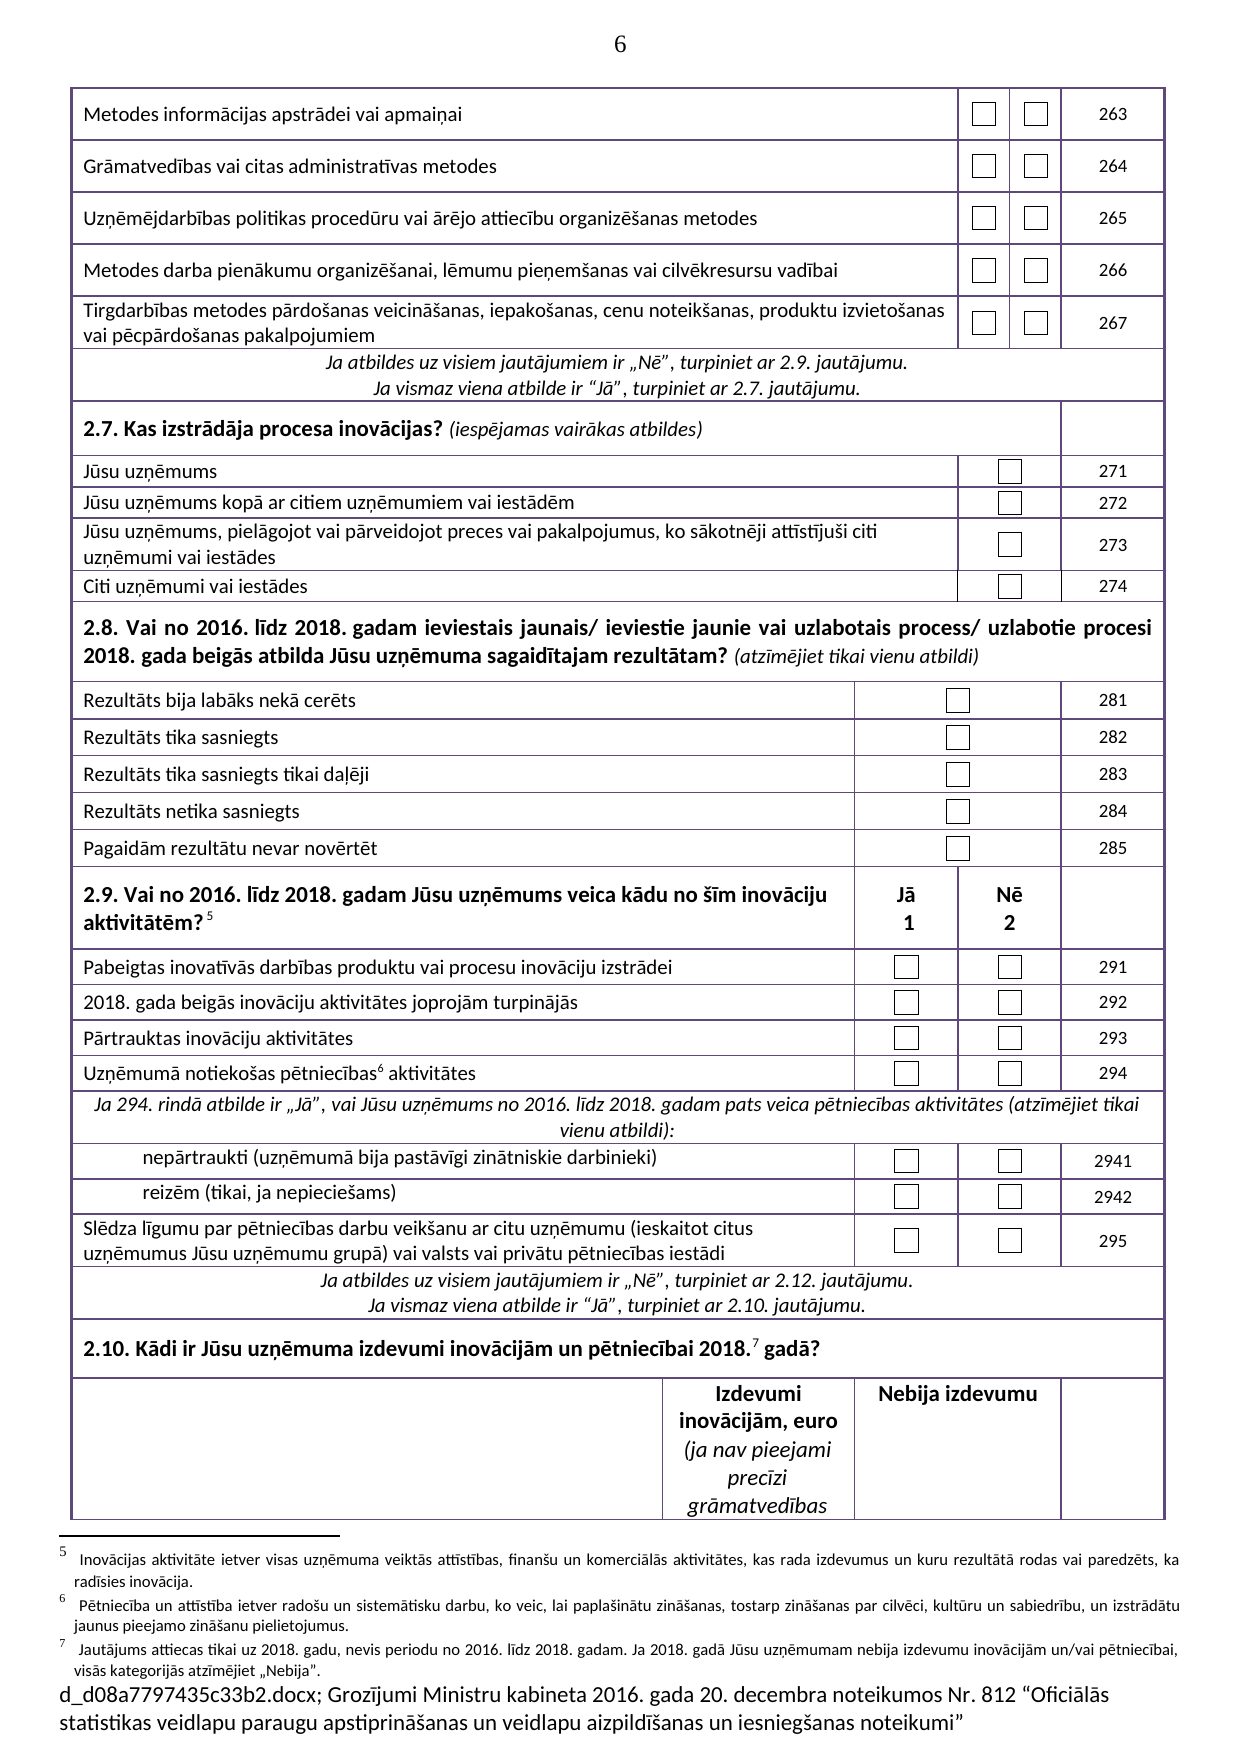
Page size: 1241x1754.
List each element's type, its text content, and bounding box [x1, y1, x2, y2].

table_cell [959, 89, 1009, 139]
table_cell [855, 1144, 957, 1178]
table_cell 283 [1062, 756, 1163, 792]
table_cell Nebija izdevumu 2 [855, 1379, 1060, 1519]
table_cell nepārtraukti (uzņēmumā bija pastāvīgi zinātniskie darbinieki) [73, 1144, 854, 1178]
table_cell 264 [1062, 141, 1163, 191]
table_cell Uzņēmējdarbības politikas procedūru vai ārējo attiecību organizēšanas metodes [73, 193, 957, 243]
table_cell 2941 [1062, 1144, 1163, 1178]
table_cell [855, 950, 957, 984]
table_cell Uzņēmumā notiekošas pētniecības aktivitātes [73, 1056, 854, 1090]
table_cell [1010, 141, 1060, 191]
table_cell Slēdza līgumu par pētniecības darbu veikšanu ar citu uzņēmumu (ieskaitot citus uzņēmumus Jūsu uzņēmumu grupā) vai valsts vai privātu pētniecības iestādi [73, 1215, 854, 1266]
table_cell Jūsu uzņēmums kopā ar citiem uzņēmumiem vai iestādēm [73, 488, 957, 517]
table_cell Pārtrauktas inovāciju aktivitātes [73, 1021, 854, 1054]
table_cell [1062, 1379, 1163, 1519]
table_cell 2.7. Kas izstrādāja procesa inovācijas? (iespējamas vairākas atbildes) [73, 402, 1060, 455]
table_cell [855, 830, 1060, 866]
table_cell [959, 456, 1060, 486]
table_cell [959, 1021, 1060, 1054]
table_cell Pabeigtas inovatīvās darbības produktu vai procesu inovāciju izstrādei [73, 950, 854, 984]
table_cell Nē 2 [959, 867, 1060, 948]
table_cell 2.8. Vai no 2016. līdz 2018. gadam ieviestais jaunais/ ieviestie jaunie vai uzlabotais process/ uzlabotie procesi 2018. gada beigās atbilda Jūsu uzņēmuma sagaidītajam rezultātam? (atzīmējiet tikai vienu atbildi) [73, 602, 1163, 681]
table_cell [855, 1180, 957, 1213]
table_cell Jā 1 [855, 867, 957, 948]
table_cell [959, 1215, 1060, 1266]
table_cell Jūsu uzņēmums [73, 456, 957, 486]
table_cell 263 [1062, 89, 1163, 139]
table_cell reizēm (tikai, ja nepieciešams) [73, 1180, 854, 1213]
table_cell Ja atbildes uz visiem jautājumiem ir „Nē”, turpiniet ar 2.12. jautājumu. Ja vismaz viena atbilde ir “Jā”, turpiniet ar 2.10. jautājumu. [73, 1267, 1163, 1318]
table_cell [855, 682, 1060, 718]
table_cell [855, 756, 1060, 792]
table_cell 293 [1062, 1021, 1163, 1054]
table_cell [663, 1379, 854, 1519]
table_cell [959, 193, 1009, 243]
table_cell Pagaidām rezultātu nevar novērtēt [73, 830, 854, 866]
table_cell 292 [1062, 985, 1163, 1019]
table_cell 271 [1062, 456, 1163, 486]
table_cell [959, 488, 1060, 517]
table_cell 2018. gada beigās inovāciju aktivitātes joprojām turpinājās [73, 985, 854, 1019]
table_cell 267 [1062, 297, 1163, 348]
table_cell [959, 950, 1060, 984]
table_cell Citi uzņēmumi vai iestādes [73, 571, 957, 601]
table_cell Metodes informācijas apstrādei vai apmaiņai [73, 89, 957, 139]
table_cell [959, 1056, 1060, 1090]
table_cell [855, 1215, 957, 1266]
table_cell [855, 985, 957, 1019]
table_cell [959, 985, 1060, 1019]
table_cell Grāmatvedības vai citas administratīvas metodes [73, 141, 957, 191]
table_cell 2.10. Kādi ir Jūsu uzņēmuma izdevumi inovācijām un pētniecībai 2018. gadā? [73, 1320, 1163, 1377]
table_cell [958, 571, 1061, 601]
table_cell Jūsu uzņēmums, pielāgojot vai pārveidojot preces vai pakalpojumus, ko sākotnēji attīstījuši citi uzņēmumi vai iestādes [73, 519, 957, 569]
table_cell [959, 519, 1060, 569]
table_cell 272 [1062, 488, 1163, 517]
table_cell 282 [1062, 720, 1163, 755]
table_cell 295 [1062, 1215, 1163, 1266]
table_cell 266 [1062, 245, 1163, 295]
table_cell 285 [1062, 830, 1163, 866]
table_cell [1010, 245, 1060, 295]
table_cell Rezultāts tika sasniegts tikai daļēji [73, 756, 854, 792]
table_cell Ja atbildes uz visiem jautājumiem ir „Nē”, turpiniet ar 2.9. jautājumu. Ja vismaz viena atbilde ir “Jā”, turpiniet ar 2.7. jautājumu. [73, 349, 1163, 400]
table_cell 2942 [1062, 1180, 1163, 1213]
table_cell Rezultāts netika sasniegts [73, 793, 854, 829]
table_cell 294 [1062, 1056, 1163, 1090]
table_cell Rezultāts tika sasniegts [73, 720, 854, 755]
table_cell 273 [1062, 519, 1163, 569]
table_cell 274 [1062, 571, 1163, 601]
table_cell 291 [1062, 950, 1163, 984]
table_cell Metodes darba pienākumu organizēšanai, lēmumu pieņemšanas vai cilvēkresursu vadībai [73, 245, 957, 295]
table_cell [855, 1056, 957, 1090]
table_cell 281 [1062, 682, 1163, 718]
table_cell [959, 245, 1009, 295]
table_cell [73, 1379, 662, 1519]
table_cell [959, 1180, 1060, 1213]
table_cell 265 [1062, 193, 1163, 243]
table_cell [1062, 402, 1163, 455]
table_cell [959, 1144, 1060, 1178]
table_cell Ja 294. rindā atbilde ir „Jā”, vai Jūsu uzņēmums no 2016. līdz 2018. gadam pats veica pētniecības aktivitātes (atzīmējiet tikai vienu atbildi): [73, 1092, 1163, 1142]
table_cell [1062, 867, 1163, 948]
table_cell [1010, 89, 1060, 139]
table_cell 284 [1062, 793, 1163, 829]
table_cell Tirgdarbības metodes pārdošanas veicināšanas, iepakošanas, cenu noteikšanas, produktu izvietošanas vai pēcpārdošanas pakalpojumiem [73, 297, 957, 348]
table_cell [959, 297, 1009, 348]
table_cell [855, 1021, 957, 1054]
table_cell [855, 793, 1060, 829]
table_cell [1010, 297, 1060, 348]
table_cell [1010, 193, 1060, 243]
table_cell 2.9. Vai no 2016. līdz 2018. gadam Jūsu uzņēmums veica kādu no šīm inovāciju aktivitātēm? [73, 867, 854, 948]
table_cell [855, 720, 1060, 755]
table_cell Rezultāts bija labāks nekā cerēts [73, 682, 854, 718]
table_cell [959, 141, 1009, 191]
